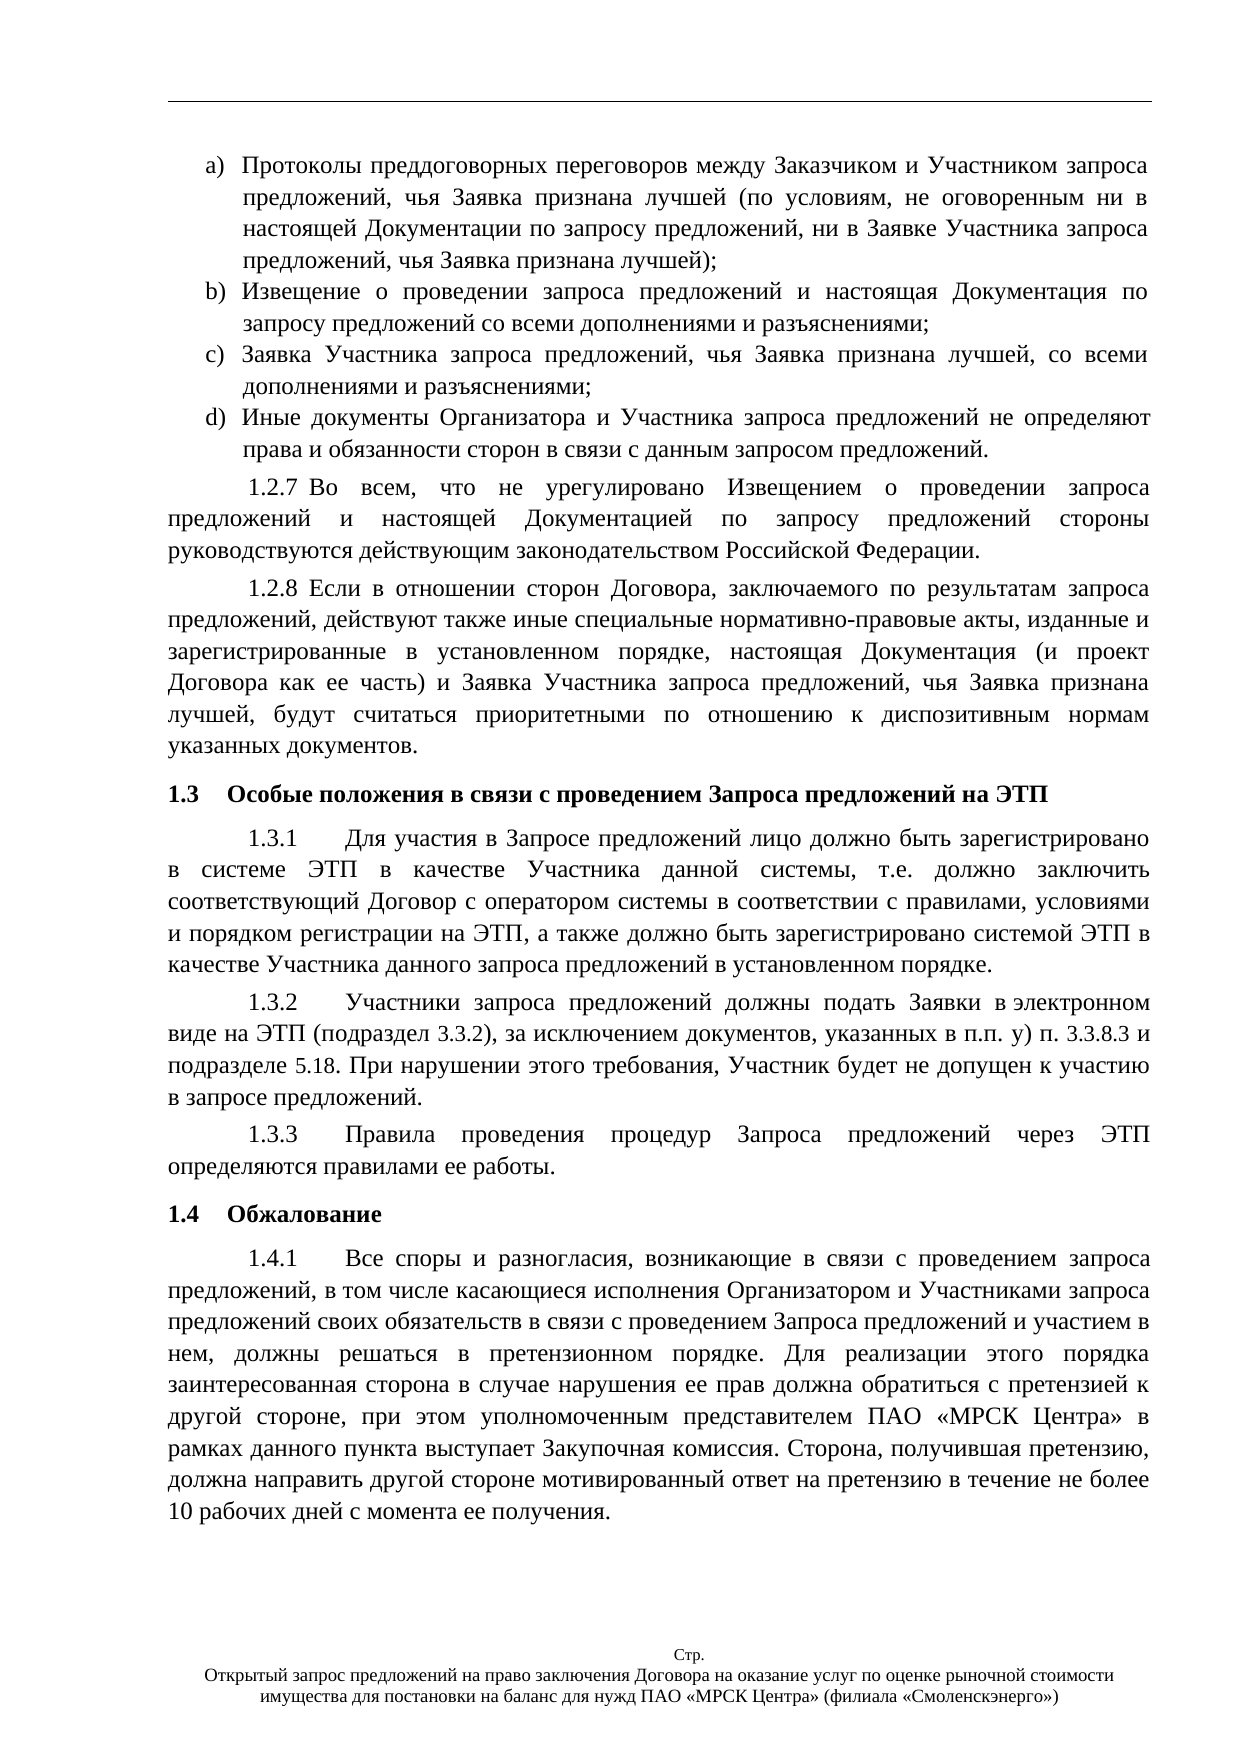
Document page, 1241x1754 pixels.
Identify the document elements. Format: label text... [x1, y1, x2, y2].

list Заявка Участника запроса предложений, чья Заявка признана лучшей, со всеми дополнениями и разъяснениями; [205, 339, 1148, 400]
list Для участия в Запросе предложений лицо должно быть зарегистрировано в системе ЭТП в качестве Участника данной системы, т.е. должно заключить соответствующий Договор с оператором системы в соответствии с правилами, условиями и порядком регистрации на ЭТП, а также должно быть зарегистрировано системой ЭТП в качестве Участника данного запроса предложений в установленном порядке. [168, 823, 1150, 978]
list Все споры и разногласия, возникающие в связи с проведением запроса предложений, в том числе касающиеся исполнения Организатором и Участниками запроса предложений своих обязательств в связи с проведением Запроса предложений и участием в нем, должны решаться в претензионном порядке. Для реализации этого порядка заинтересованная сторона в случае нарушения ее прав должна обратиться с претензией к другой стороне, при этом уполномоченным представителем ПАО «МРСК Центра» в рамках данного пункта выступает Закупочная комиссия. Сторона, получившая претензию, должна направить другой стороне мотивированный ответ на претензию в течение не более 10 рабочих дней с момента ее получения. [168, 1243, 1150, 1524]
list Если в отношении сторон Договора, заключаемого по результатам запроса предложений, действуют также иные специальные нормативно-правовые акты, изданные и зарегистрированные в установленном порядке, настоящая Документация (и проект Договора как ее часть) и Заявка Участника запроса предложений, чья Заявка признана лучшей, будут считаться приоритетными по отношению к диспозитивным нормам указанных документов. [168, 573, 1150, 759]
list Протоколы преддоговорных переговоров между Заказчиком и Участником запроса предложений, чья Заявка признана лучшей (по условиям, не оговоренным ни в настоящей Документации по запросу предложений, ни в Заявке Участника запроса предложений, чья Заявка признана лучшей); [205, 150, 1149, 273]
list Во всем, что не урегулировано Извещением о проведении запроса предложений и настоящей Документацией по запросу предложений стороны руководствуются действующим законодательством Российской Федерации. [168, 472, 1150, 564]
list Участники запроса предложений должны подать Заявки в электронном виде на ЭТП (подраздел 3.3.2), за исключением документов, указанных в п.п. у) п. 3.3.8.3 и подразделе 5.18. При нарушении этого требования, Участник будет не допущен к участию в запросе предложений. [168, 987, 1150, 1110]
list Правила проведения процедур Запроса предложений через ЭТП определяются правилами ее работы. [168, 1119, 1150, 1180]
subtitle Особые положения в связи с проведением Запроса предложений на ЭТП [168, 779, 1152, 808]
list Иные документы Организатора и Участника запроса предложений не определяют права и обязанности сторон в связи с данным запросом предложений. [205, 402, 1152, 463]
list Извещение о проведении запроса предложений и настоящая Документация по запросу предложений со всеми дополнениями и разъяснениями; [205, 276, 1148, 337]
subtitle Обжалование [168, 1199, 1152, 1228]
